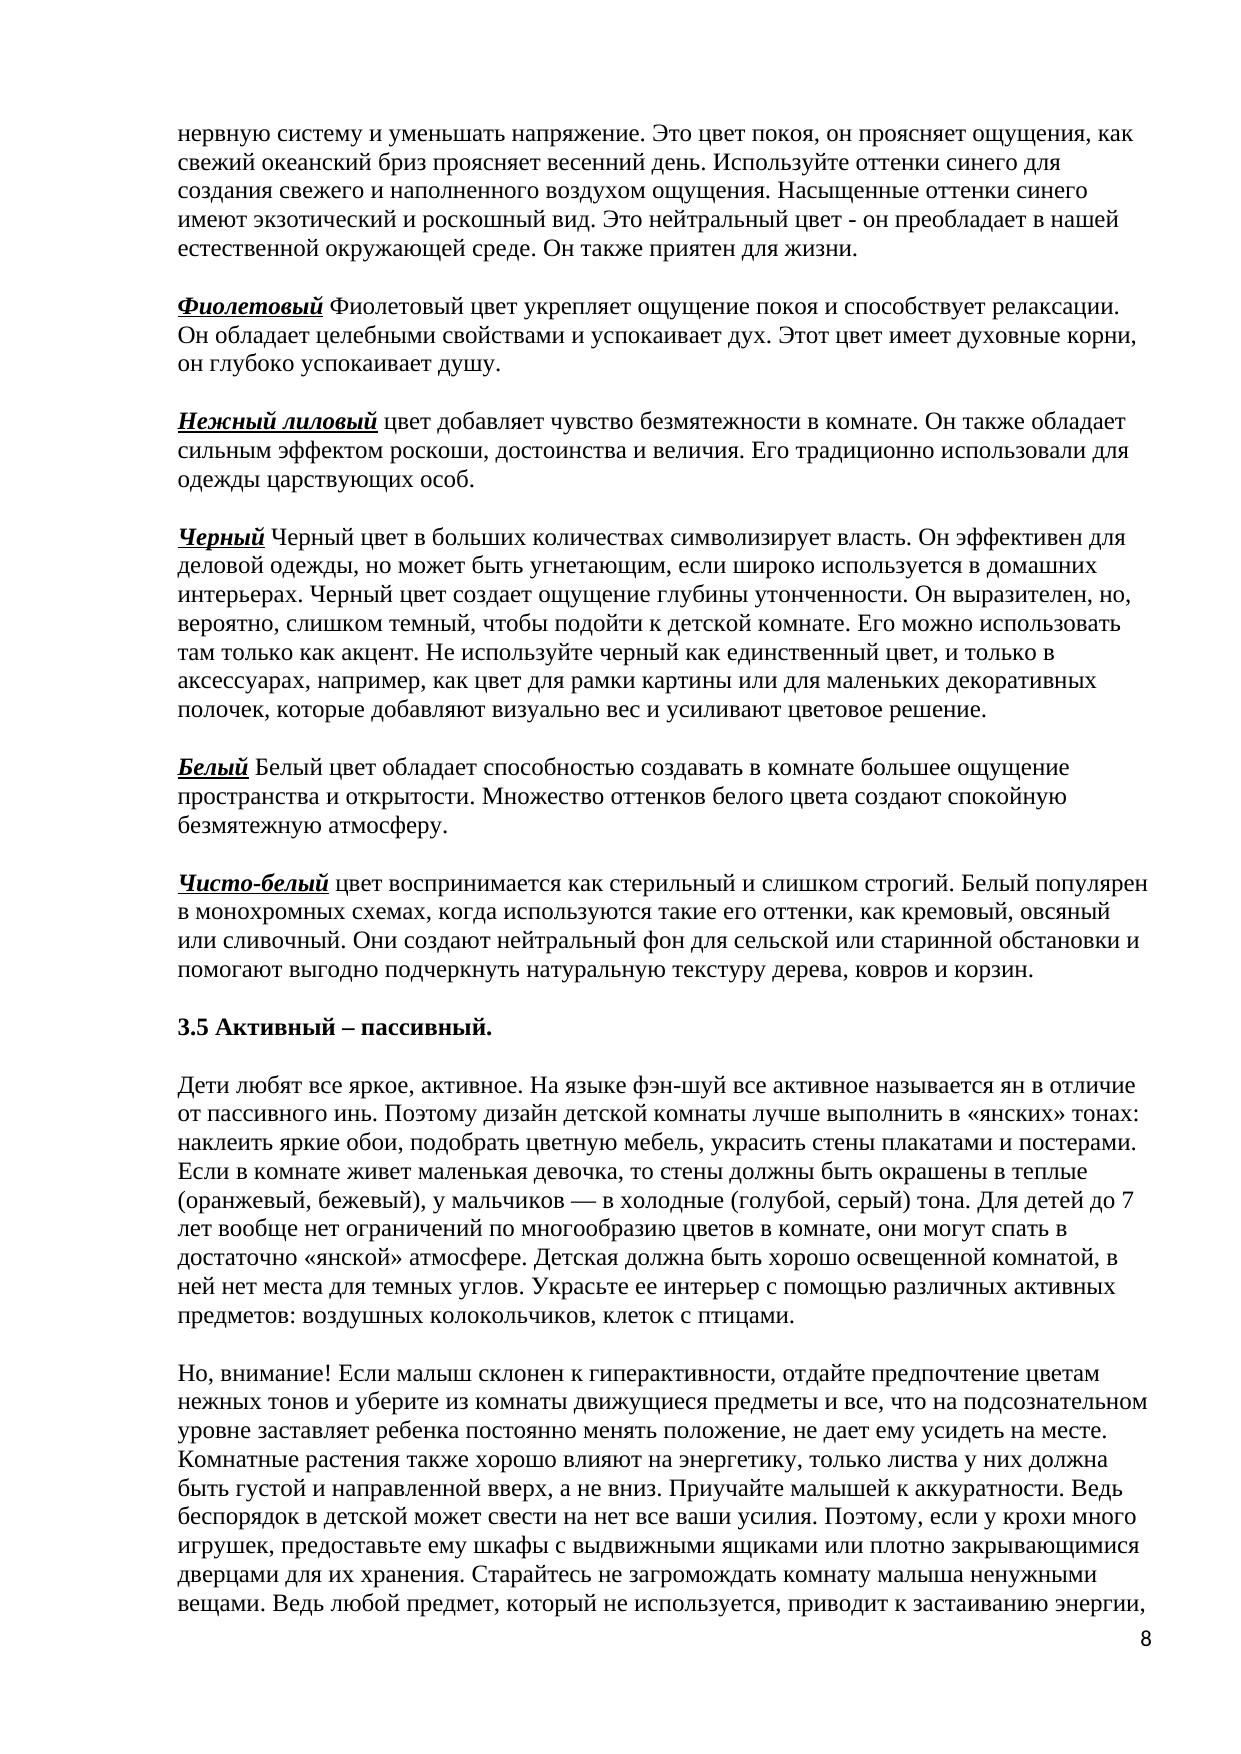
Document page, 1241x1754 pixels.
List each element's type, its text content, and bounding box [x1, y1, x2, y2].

text Нежный лиловый цвет добавляет чувство безмятежности в комнате. Он также обладает сильным эффектом роскоши, достоинства и величия. Его традиционно использовали для одежды царствующих особ. [177, 406, 1152, 493]
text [177, 118, 1152, 262]
text Фиолетовый Фиолетовый цвет укрепляет ощущение покоя и способствует релаксации. Он обладает целебными свойствами и успокаивает дух. Этот цвет имеет духовные корни, он глубоко успокаивает душу. [177, 291, 1152, 377]
text Белый Белый цвет обладает способностью создавать в комнате большее ощущение пространства и открытости. Множество оттенков белого цвета создают спокойную безмятежную атмосферу. [177, 752, 1152, 838]
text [177, 1358, 1152, 1616]
text Дети любят все яркое, активное. На языке фэн-шуй все активное называется ян в отличие от пассивного инь. Поэтому дизайн детской комнаты лучше выполнить в «янских» тонах: наклеить яркие обои, подобрать цветную мебель, украсить стены плакатами и постерами. Если в комнате живет маленькая девочка, то стены должны быть окрашены в теплые (оранжевый, бежевый), у мальчиков — в холодные (голубой, серый) тона. Для детей до 7 лет вообще нет ограничений по многообразию цветов в комнате, они могут спать в достаточно «янской» атмосфере. Детская должна быть хорошо освещенной комнатой, в ней нет места для темных углов. Украсьте ее интерьер с помощью различных активных предметов: воздушных колокольчиков, клеток с птицами. [177, 1070, 1152, 1328]
text 3.5 Активный – пассивный. [177, 1012, 1152, 1041]
text Чисто-белый цвет воспринимается как стерильный и слишком строгий. Белый популярен в монохромных схемах, когда используются такие его оттенки, как кремовый, овсяный или сливочный. Они создают нейтральный фон для сельской или старинной обстановки и помогают выгодно подчеркнуть натуральную текстуру дерева, ковров и корзин. [177, 868, 1152, 983]
text Черный Черный цвет в больших количествах символизирует власть. Он эффективен для деловой одежды, но может быть угнетающим, если широко используется в домашних интерьерах. Черный цвет создает ощущение глубины утонченности. Он выразителен, но, вероятно, слишком темный, чтобы подойти к детской комнате. Его можно использовать там только как акцент. Не используйте черный как единственный цвет, и только в аксессуарах, например, как цвет для рамки картины или для маленьких декоративных полочек, которые добавляют визуально вес и усиливают цветовое решение. [177, 522, 1152, 723]
